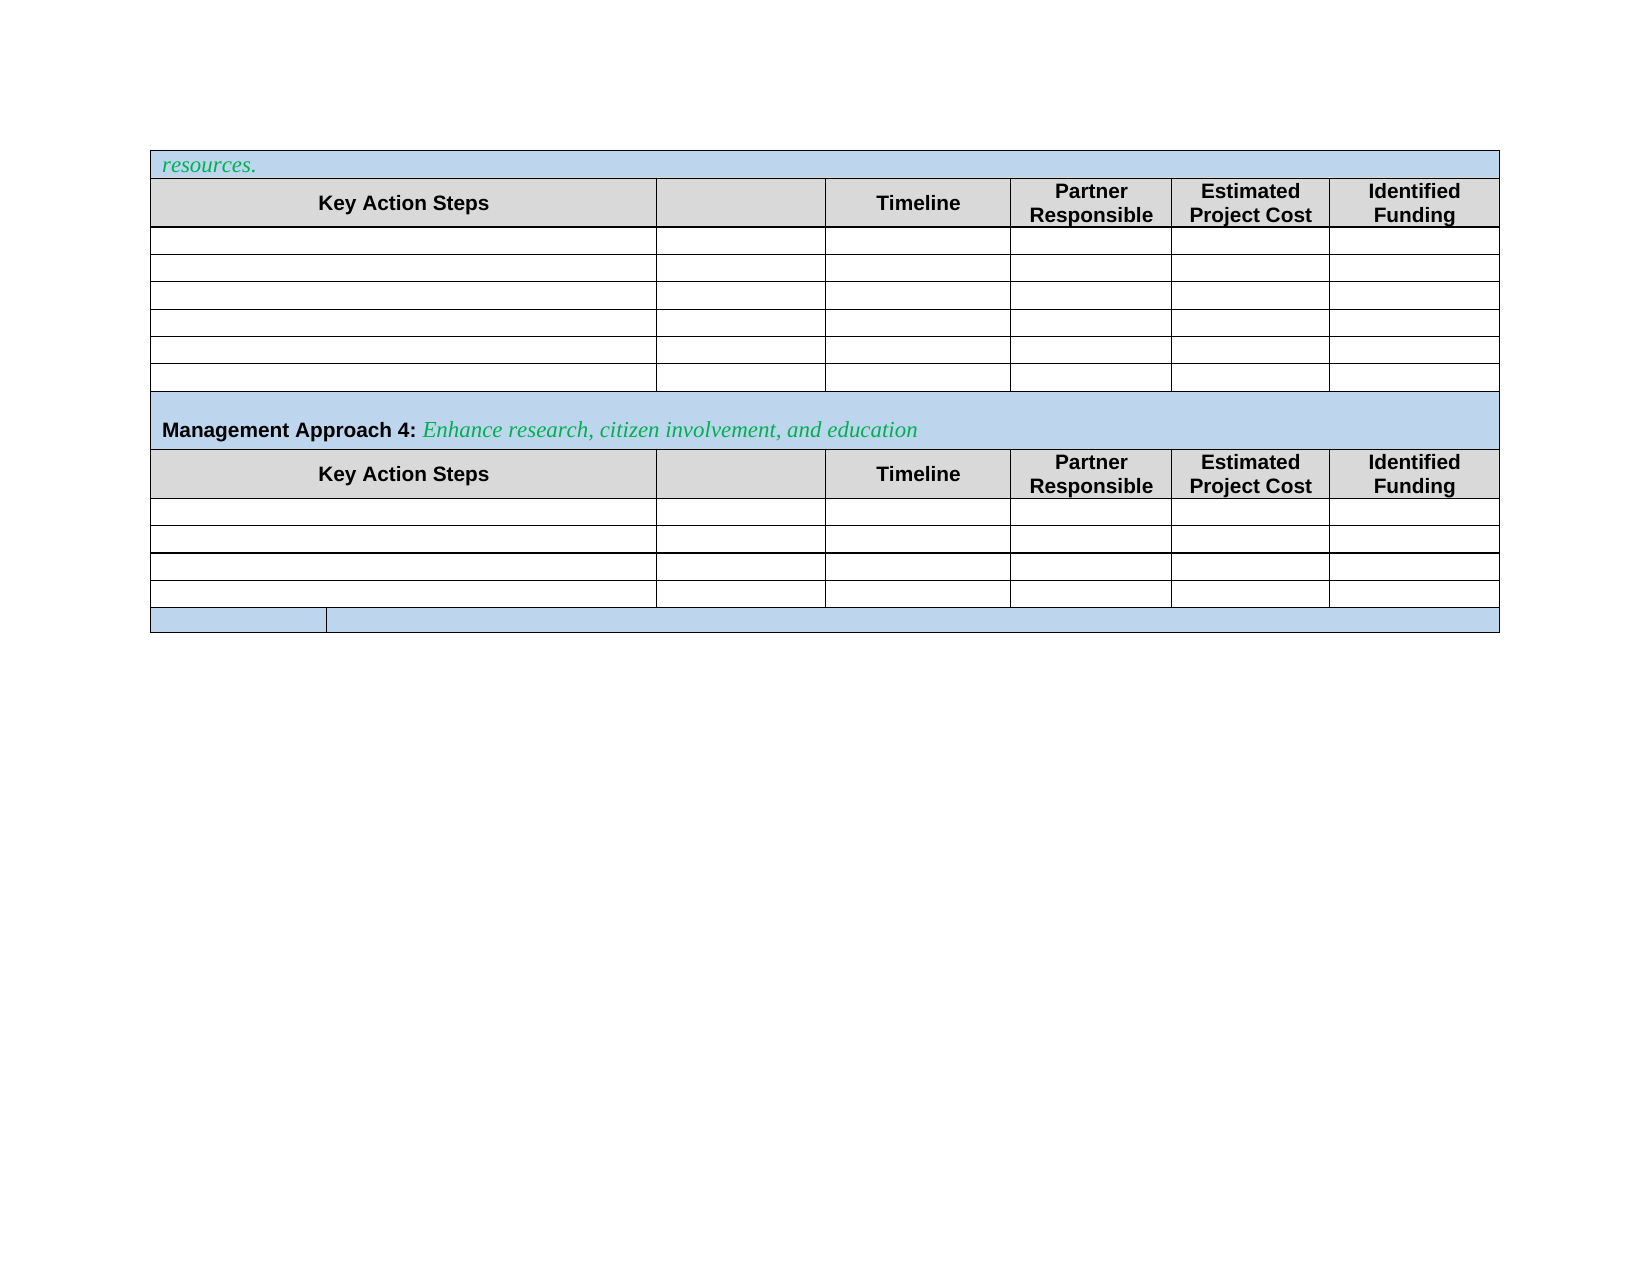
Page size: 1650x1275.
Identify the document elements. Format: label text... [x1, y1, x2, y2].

table_cell [1011, 364, 1171, 391]
table_cell [151, 581, 656, 607]
table_cell [1172, 255, 1329, 281]
table_cell [826, 526, 1010, 552]
table_cell Management Approach 4: Enhance research, citizen involvement, and education [151, 392, 1499, 449]
table_cell [1172, 526, 1329, 552]
table_cell [826, 310, 1010, 336]
table_cell [151, 499, 656, 525]
table_cell [151, 310, 656, 336]
table_cell Key Action Steps [151, 179, 656, 226]
table_cell [1330, 228, 1499, 254]
table_cell [1330, 581, 1499, 607]
table_cell [657, 581, 825, 607]
table_cell [1172, 337, 1329, 363]
table_cell [151, 282, 656, 308]
table_cell [1011, 499, 1171, 525]
table_cell [657, 450, 825, 498]
table_cell [1330, 337, 1499, 363]
table_cell [826, 554, 1010, 580]
table_cell [1330, 310, 1499, 336]
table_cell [151, 151, 1499, 177]
table_cell Identified Funding [1330, 450, 1499, 498]
table_cell Timeline [826, 179, 1010, 226]
table_cell [327, 608, 1499, 632]
table_cell [826, 499, 1010, 525]
table_cell [1172, 554, 1329, 580]
table_cell [657, 364, 825, 391]
table_cell [657, 554, 825, 580]
table_cell [151, 337, 656, 363]
table_cell [1172, 364, 1329, 391]
table_cell [826, 228, 1010, 254]
table_cell [1172, 499, 1329, 525]
table_cell [657, 526, 825, 552]
table_cell [826, 255, 1010, 281]
table_cell [1172, 282, 1329, 308]
table_cell [151, 608, 326, 632]
table_cell [1011, 255, 1171, 281]
table_cell [1172, 581, 1329, 607]
table_cell Identified Funding [1330, 179, 1499, 226]
table_cell [1330, 255, 1499, 281]
table_cell [151, 364, 656, 391]
table_cell [657, 337, 825, 363]
table_cell [1330, 499, 1499, 525]
table_cell [1011, 581, 1171, 607]
table_cell [1011, 554, 1171, 580]
table_cell [657, 255, 825, 281]
table_cell [826, 364, 1010, 391]
table_cell [1011, 228, 1171, 254]
table_cell [151, 526, 656, 552]
table_cell Estimated Project Cost [1172, 450, 1329, 498]
table_cell Key Action Steps [151, 450, 656, 498]
table_cell [1330, 282, 1499, 308]
table_cell [1172, 228, 1329, 254]
table_cell [1330, 364, 1499, 391]
table_cell [657, 228, 825, 254]
table_cell [657, 282, 825, 308]
table_cell [657, 310, 825, 336]
table_cell [826, 282, 1010, 308]
table_cell [151, 554, 656, 580]
table_cell [826, 581, 1010, 607]
table_cell Timeline [826, 450, 1010, 498]
table_cell [151, 228, 656, 254]
table_cell Partner Responsible [1011, 179, 1171, 226]
table_cell [1011, 337, 1171, 363]
table_cell [1330, 554, 1499, 580]
table_cell Estimated Project Cost [1172, 179, 1329, 226]
table_cell [826, 337, 1010, 363]
table_cell [657, 499, 825, 525]
table_cell [1011, 526, 1171, 552]
table_cell Partner Responsible [1011, 450, 1171, 498]
table_cell [1172, 310, 1329, 336]
table_cell [1011, 282, 1171, 308]
table_cell [1011, 310, 1171, 336]
table_cell [151, 255, 656, 281]
table_cell [1330, 526, 1499, 552]
table_cell [657, 179, 825, 226]
